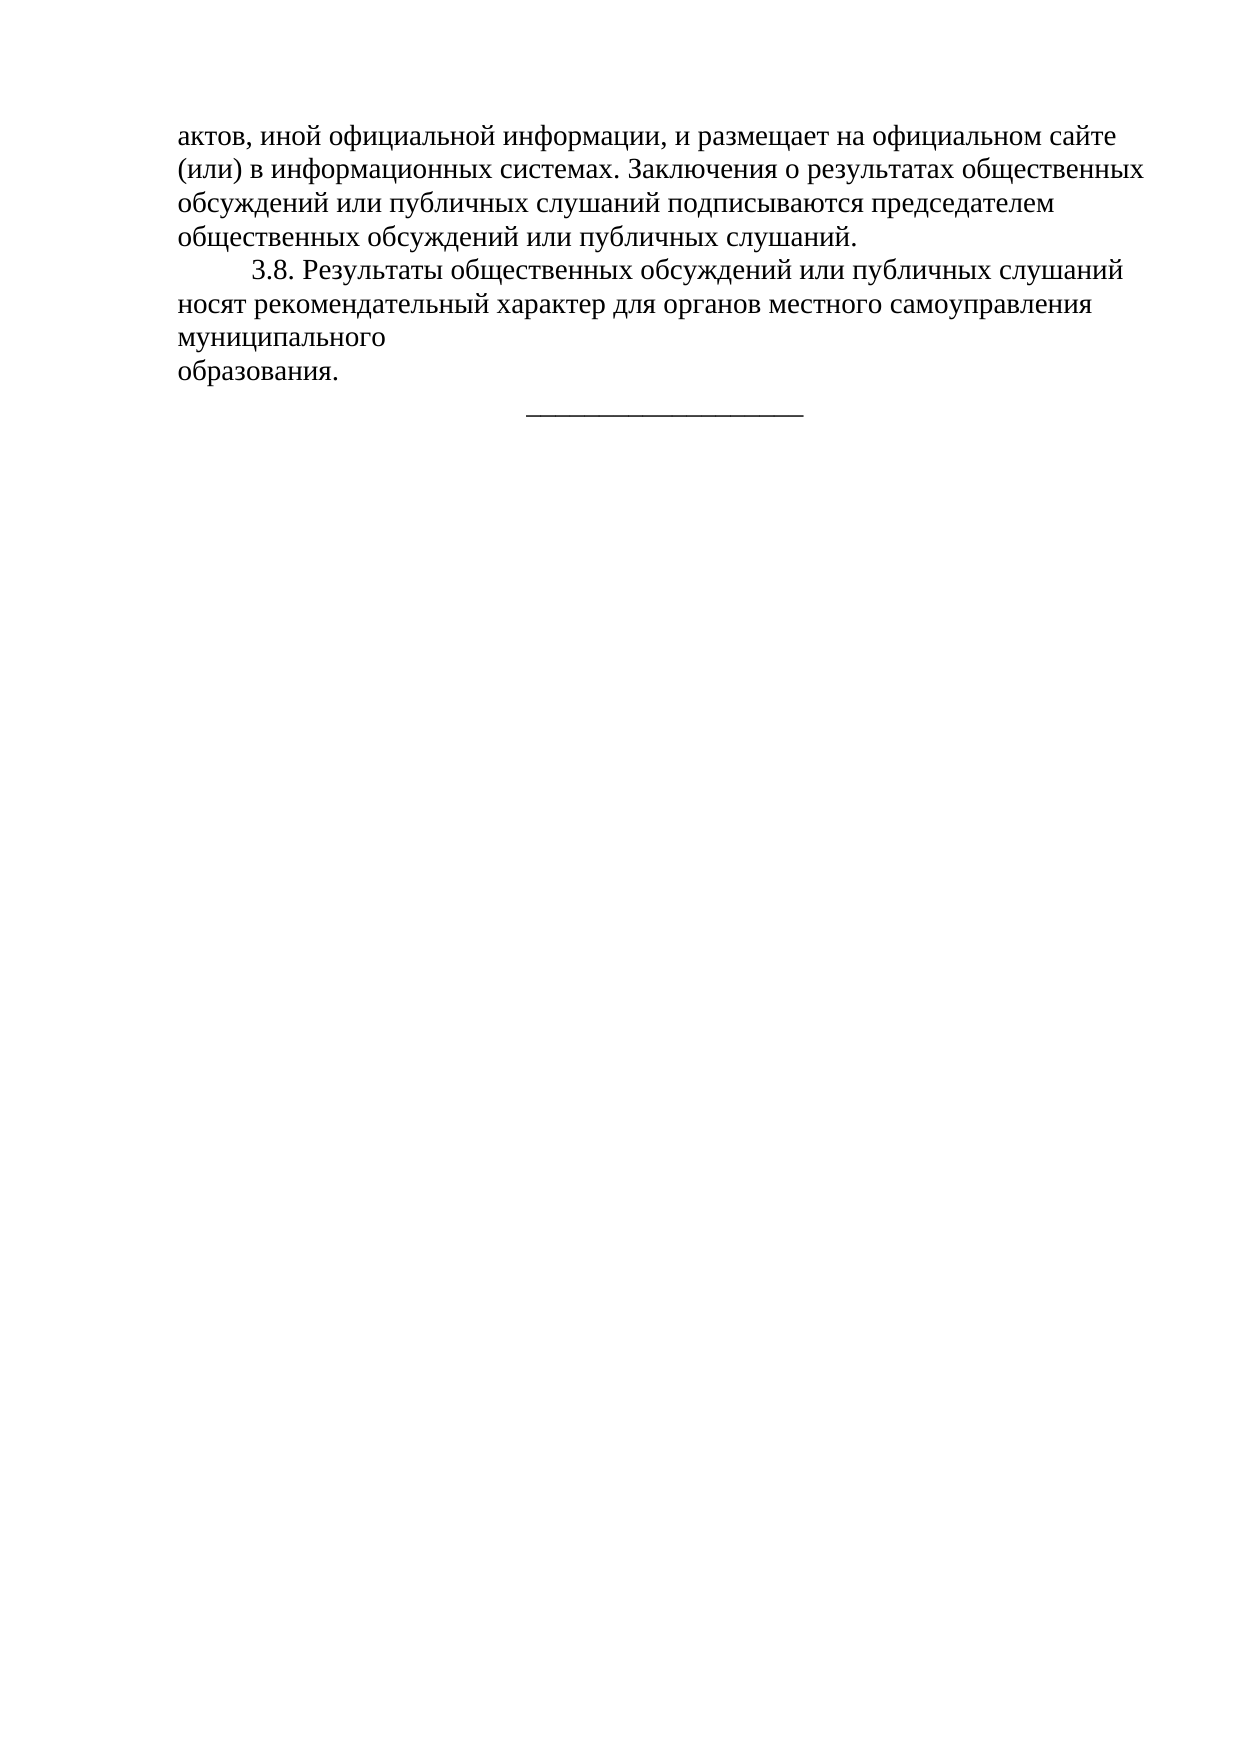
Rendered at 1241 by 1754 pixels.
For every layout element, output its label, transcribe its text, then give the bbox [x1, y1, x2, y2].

text 3.8. Результаты общественных обсуждений или публичных слушаний носят рекомендательный характер для органов местного самоуправления муниципального [177, 252, 1152, 353]
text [177, 118, 1152, 252]
text ___________________ [177, 386, 1152, 420]
text образования. [177, 353, 1152, 386]
